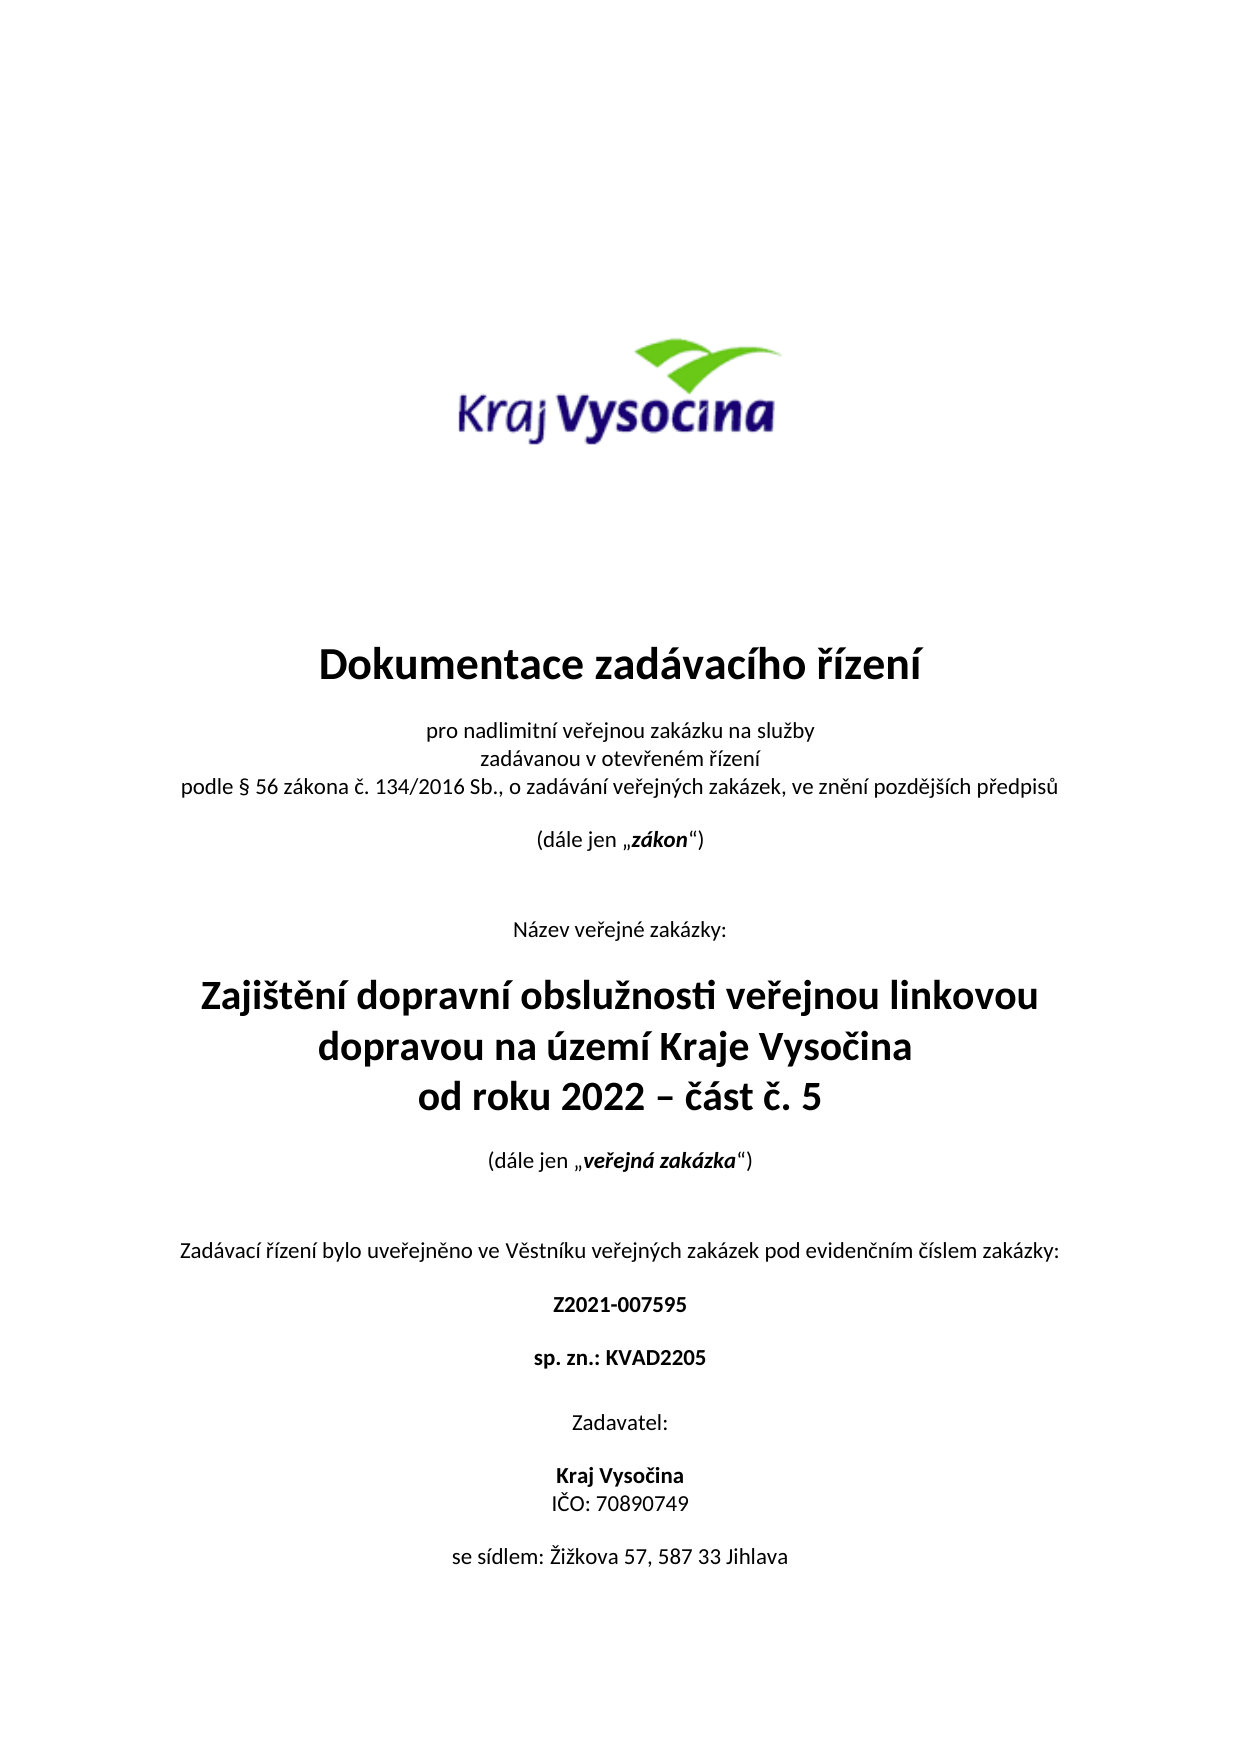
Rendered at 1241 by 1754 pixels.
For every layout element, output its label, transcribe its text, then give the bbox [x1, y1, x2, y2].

text (dále jen „veřejná zakázka“) [148, 1146, 1093, 1174]
text se sídlem: Žižkova 57, 587 33 Jihlava [148, 1542, 1093, 1570]
text Zajištění dopravní obslužnosti veřejnou linkovou dopravou na území Kraje Vysočina od roku 2022 – část č. 5 [148, 969, 1093, 1121]
text sp. zn.: KVAD2205 [148, 1343, 1093, 1371]
picture [456, 335, 784, 448]
text podle § 56 zákona č. 134/2016 Sb., o zadávání veřejných zakázek, ve znění pozdějších předpisů [148, 772, 1093, 800]
text Kraj Vysočina [148, 1461, 1093, 1489]
text Dokumentace zadávacího řízení [148, 635, 1093, 691]
text Zadavatel: [148, 1408, 1093, 1436]
text pro veřejnou zakázku na [148, 716, 1093, 744]
text Zadávací řízení bylo uveřejněno ve Věstníku veřejných zakázek pod evidenčním číslem zakázky: [148, 1237, 1093, 1265]
text zadávanou v otevřeném řízení [148, 744, 1093, 772]
text IČO: 70890749 [148, 1489, 1093, 1517]
text Název veřejné zakázky: [148, 916, 1093, 944]
text Z2021-007595 [148, 1290, 1093, 1318]
text (dále jen „zákon“) [148, 825, 1093, 853]
